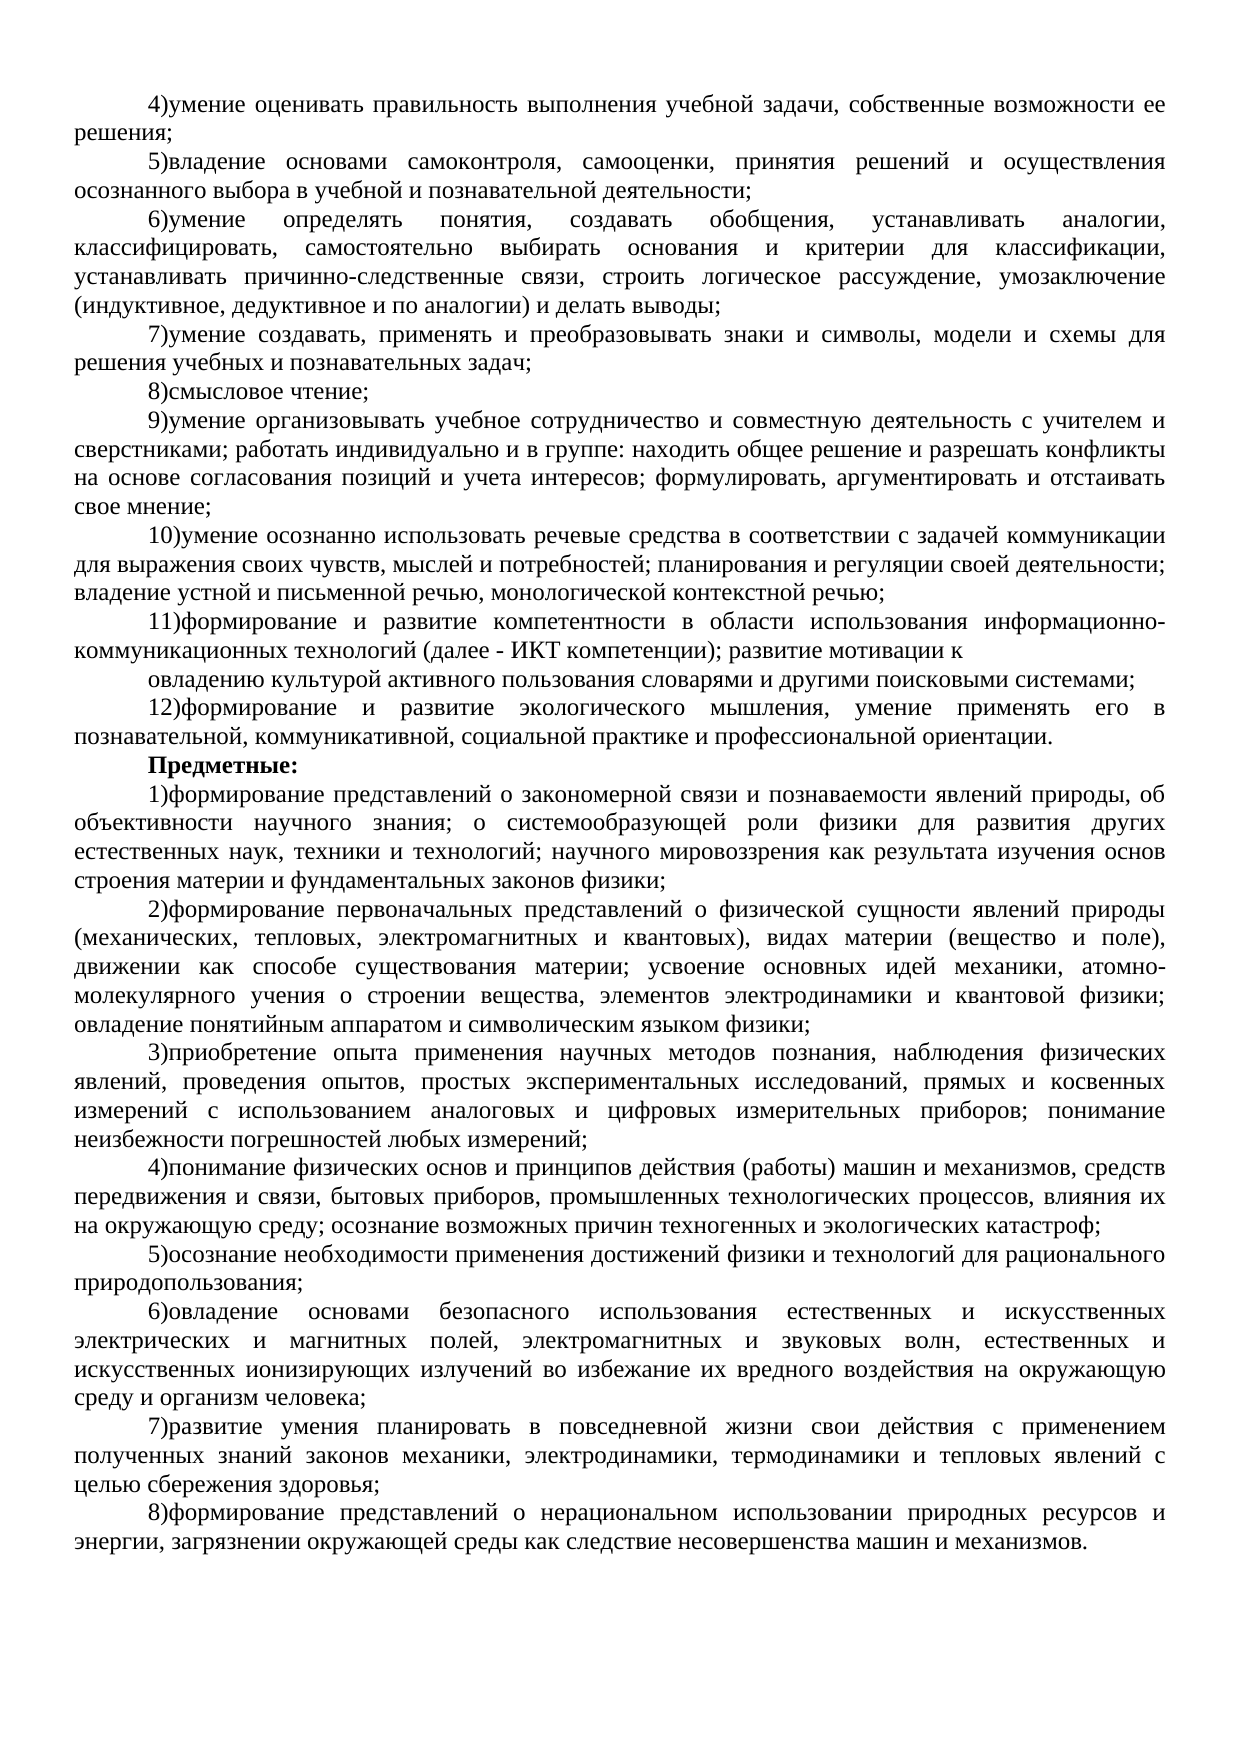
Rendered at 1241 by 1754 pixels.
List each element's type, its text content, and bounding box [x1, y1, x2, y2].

text 10)умение осознанно использовать речевые средства в соответствии с задачей коммуникации для выражения своих чувств, мыслей и потребностей; планирования и регуляции своей деятельности; владение устной и письменной речью, монологической контекстной речью; [74, 520, 1167, 606]
text овладению культурой активного пользования словарями и другими поисковыми системами; [74, 664, 1167, 692]
text 1)формирование представлений о закономерной связи и познаваемости явлений природы, об объективности научного знания; о системообразующей роли физики для развития других естественных наук, техники и технологий; научного мировоззрения как результата изучения основ строения материи и фундаментальных законов физики; [74, 779, 1167, 894]
text 3)приобретение опыта применения научных методов познания, наблюдения физических явлений, проведения опытов, простых экспериментальных исследований, прямых и косвенных измерений с использованием аналоговых и цифровых измерительных приборов; понимание неизбежности погрешностей любых измерений; [74, 1037, 1167, 1152]
text 11)формирование и развитие компетентности в области использования информационно-коммуникационных технологий (далее - ИКТ компетенции); развитие мотивации к [74, 606, 1167, 664]
text 12)формирование и развитие экологического мышления, умение применять его в познавательной, коммуникативной, социальной практике и профессиональной ориентации. [74, 692, 1167, 750]
text 7)умение создавать, применять и преобразовывать знаки и символы, модели и схемы для решения учебных и познавательных задач; [74, 319, 1167, 376]
text 8)смысловое чтение; [74, 376, 1167, 405]
text 9)умение организовывать учебное сотрудничество и совместную деятельность с учителем и сверстниками; работать индивидуально и в группе: находить общее решение и разрешать конфликты на основе согласования позиций и учета интересов; формулировать, аргументировать и отстаивать свое мнение; [74, 405, 1167, 520]
text 4)понимание физических основ и принципов действия (работы) машин и механизмов, средств передвижения и связи, бытовых приборов, промышленных технологических процессов, влияния их на окружающую среду; осознание возможных причин техногенных и экологических катастроф; [74, 1152, 1167, 1239]
text 6)умение определять понятия, создавать обобщения, устанавливать аналогии, классифицировать, самостоятельно выбирать основания и критерии для классификации, устанавливать причинно-следственные связи, строить логическое рассуждение, умозаключение (индуктивное, дедуктивное и по аналогии) и делать выводы; [74, 204, 1167, 319]
text 7)развитие умения планировать в повседневной жизни свои действия с применением полученных знаний законов механики, электродинамики, термодинамики и тепловых явлений с целью сбережения здоровья; [74, 1411, 1167, 1497]
text 4)умение оценивать правильность выполнения учебной задачи, собственные возможности ее решения; [74, 89, 1167, 146]
text 5)осознание необходимости применения достижений физики и технологий для рационального природопользования; [74, 1239, 1167, 1296]
text 6)овладение основами безопасного использования естественных и искусственных электрических и магнитных полей, электромагнитных и звуковых волн, естественных и искусственных ионизирующих излучений во избежание их вредного воздействия на окружающую среду и организм человека; [74, 1296, 1167, 1411]
text 8)формирование представлений о нерациональном использовании природных ресурсов и энергии, загрязнении окружающей среды как следствие несовершенства машин и механизмов. [74, 1497, 1167, 1555]
text 2)формирование первоначальных представлений о физической сущности явлений природы (механических, тепловых, электромагнитных и квантовых), видах материи (вещество и поле), движении как способе существования материи; усвоение основных идей механики, атомно-молекулярного учения о строении вещества, элементов электродинамики и квантовой физики; овладение понятийным аппаратом и символическим языком физики; [74, 894, 1167, 1037]
text Предметные: [74, 750, 1167, 779]
text 5)владение основами самоконтроля, самооценки, принятия решений и осуществления осознанного выбора в учебной и познавательной деятельности; [74, 146, 1167, 204]
